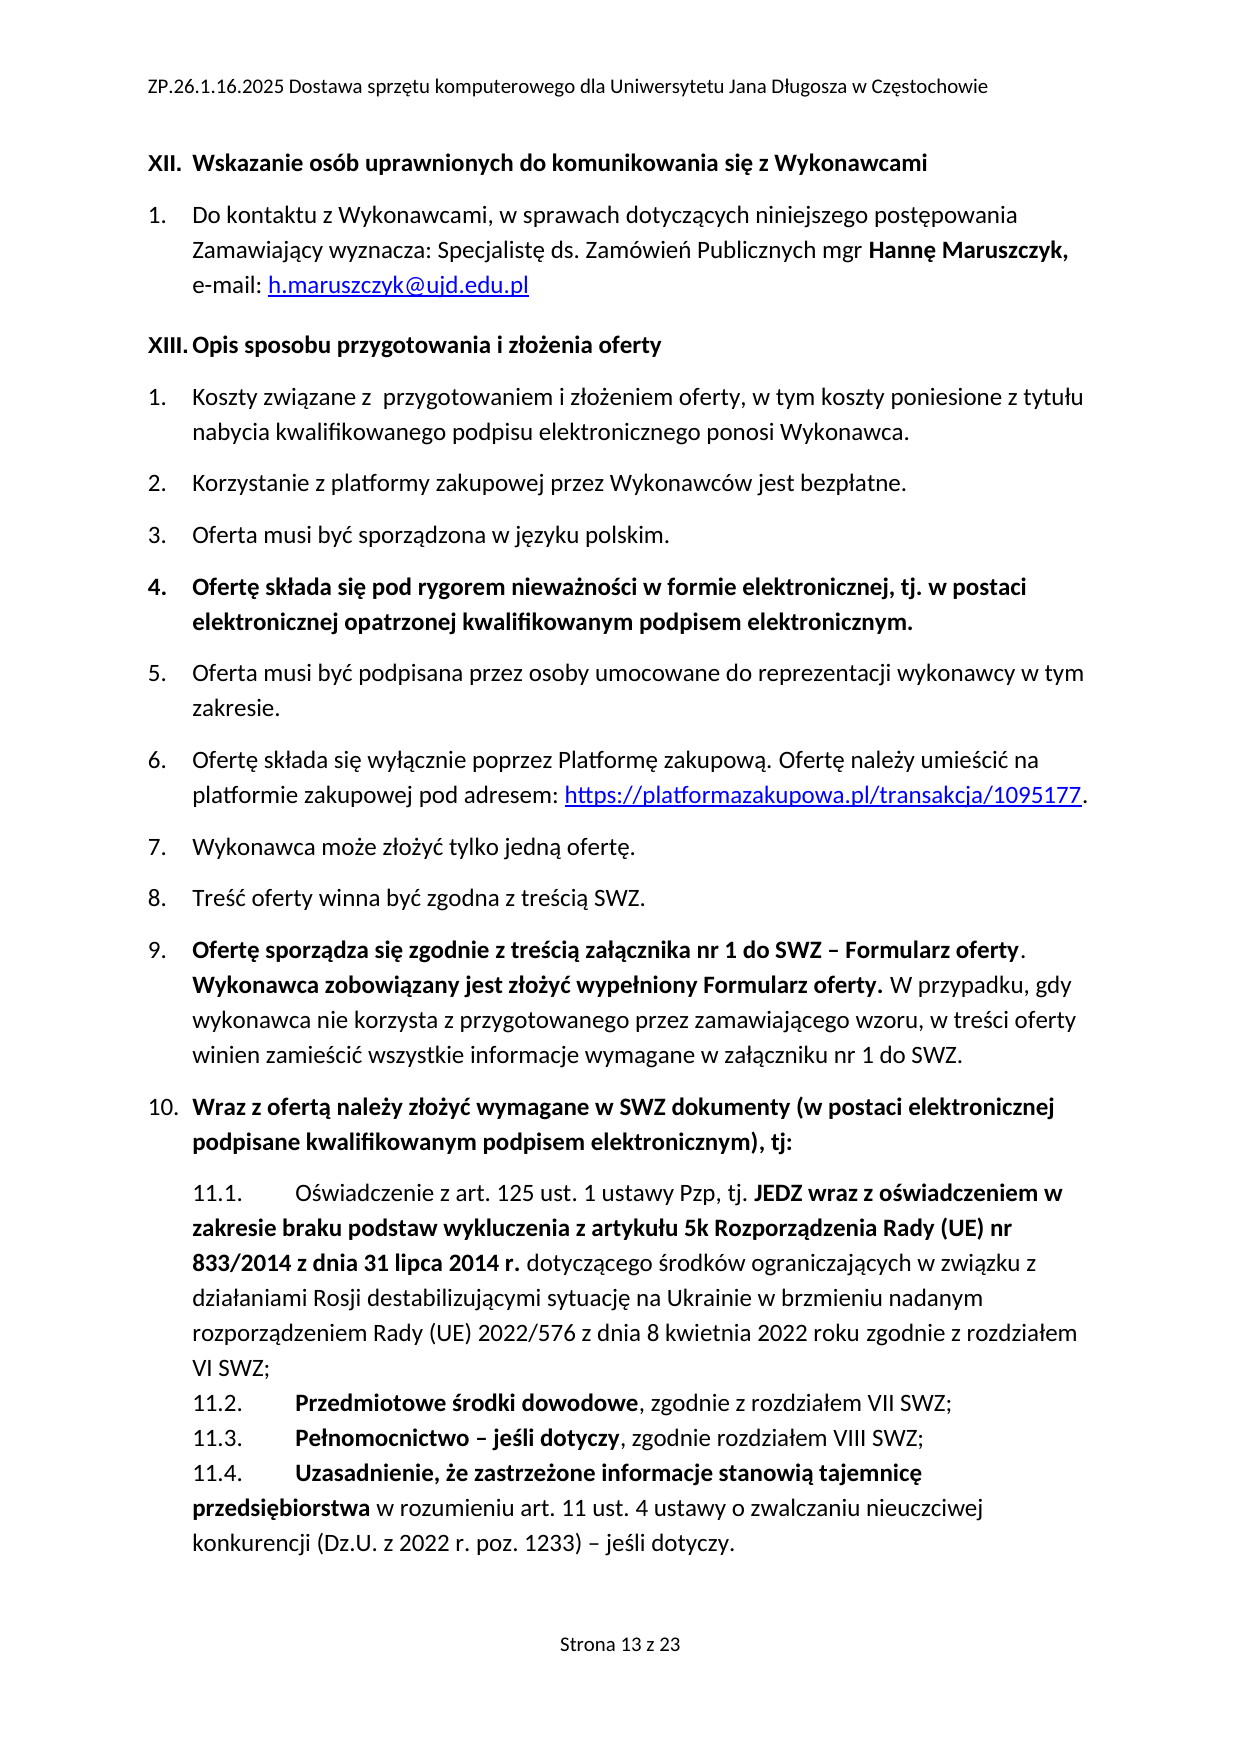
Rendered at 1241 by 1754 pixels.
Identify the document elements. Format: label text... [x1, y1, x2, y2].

list Pełnomocnictwo – jeśli dotyczy, zgodnie rozdziałem VIII SWZ; [192, 1423, 1093, 1453]
list Oferta musi być podpisana przez osoby umocowane do reprezentacji wykonawcy w tym zakresie. [148, 658, 1093, 723]
list Przedmiotowe środki dowodowe, zgodnie z rozdziałem VII SWZ; [192, 1388, 1093, 1418]
list Do kontaktu z Wykonawcami, w sprawach dotyczących niniejszego postępowania Zamawiający wyznacza: Specjalistę ds. Zamówień Publicznych mgr Hannę Maruszczyk, e-mail: h.maruszczyk@ujd.edu.pl [148, 199, 1093, 300]
list Oferta musi być sporządzona w języku polskim. [148, 519, 1093, 550]
list Ofertę sporządza się zgodnie z treścią załącznika nr 1 do SWZ – Formularz oferty. Wykonawca zobowiązany jest złożyć wypełniony Formularz oferty. W przypadku, gdy wykonawca nie korzysta z przygotowanego przez zamawiającego wzoru, w treści oferty winien zamieścić wszystkie informacje wymagane w załączniku nr 1 do SWZ. [148, 934, 1093, 1070]
list Treść oferty winna być zgodna z treścią SWZ. [148, 883, 1093, 913]
list Oświadczenie z art. 125 ust. 1 ustawy Pzp, tj. JEDZ wraz z oświadczeniem w zakresie braku podstaw wykluczenia z artykułu 5k Rozporządzenia Rady (UE) nr 833/2014 z dnia 31 lipca 2014 r. dotyczącego środków ograniczających w związku z działaniami Rosji destabilizującymi sytuację na Ukrainie w brzmieniu nadanym rozporządzeniem Rady (UE) 2022/576 z dnia 8 kwietnia 2022 roku zgodnie z rozdziałem VI SWZ; [192, 1178, 1093, 1383]
list Ofertę składa się pod rygorem nieważności w formie elektronicznej, tj. w postaci elektronicznej opatrzonej kwalifikowanym podpisem elektronicznym. [148, 571, 1093, 636]
list Uzasadnienie, że zastrzeżone informacje stanowią tajemnicę przedsiębiorstwa w rozumieniu art. 11 ust. 4 ustawy o zwalczaniu nieuczciwej konkurencji (Dz.U. z 2022 r. poz. 1233) – jeśli dotyczy. [192, 1458, 1093, 1558]
subtitle Wskazanie osób uprawnionych do komunikowania się z Wykonawcami [148, 148, 1093, 178]
list Wykonawca może złożyć tylko jedną ofertę. [148, 831, 1093, 861]
list Koszty związane z przygotowaniem i złożeniem oferty, w tym koszty poniesione z tytułu nabycia kwalifikowanego podpisu elektronicznego ponosi Wykonawca. [148, 381, 1093, 446]
list Wraz z ofertą należy złożyć wymagane w SWZ dokumenty (w postaci elektronicznej podpisane kwalifikowanym podpisem elektronicznym), tj: [148, 1091, 1093, 1156]
list Korzystanie z platformy zakupowej przez Wykonawców jest bezpłatne. [148, 468, 1093, 498]
list Ofertę składa się wyłącznie poprzez Platformę zakupową. Ofertę należy umieścić na platformie zakupowej pod adresem: https://platformazakupowa.pl/transakcja/1095177. [148, 744, 1093, 810]
subtitle Opis sposobu przygotowania i złożenia oferty [148, 329, 1093, 360]
